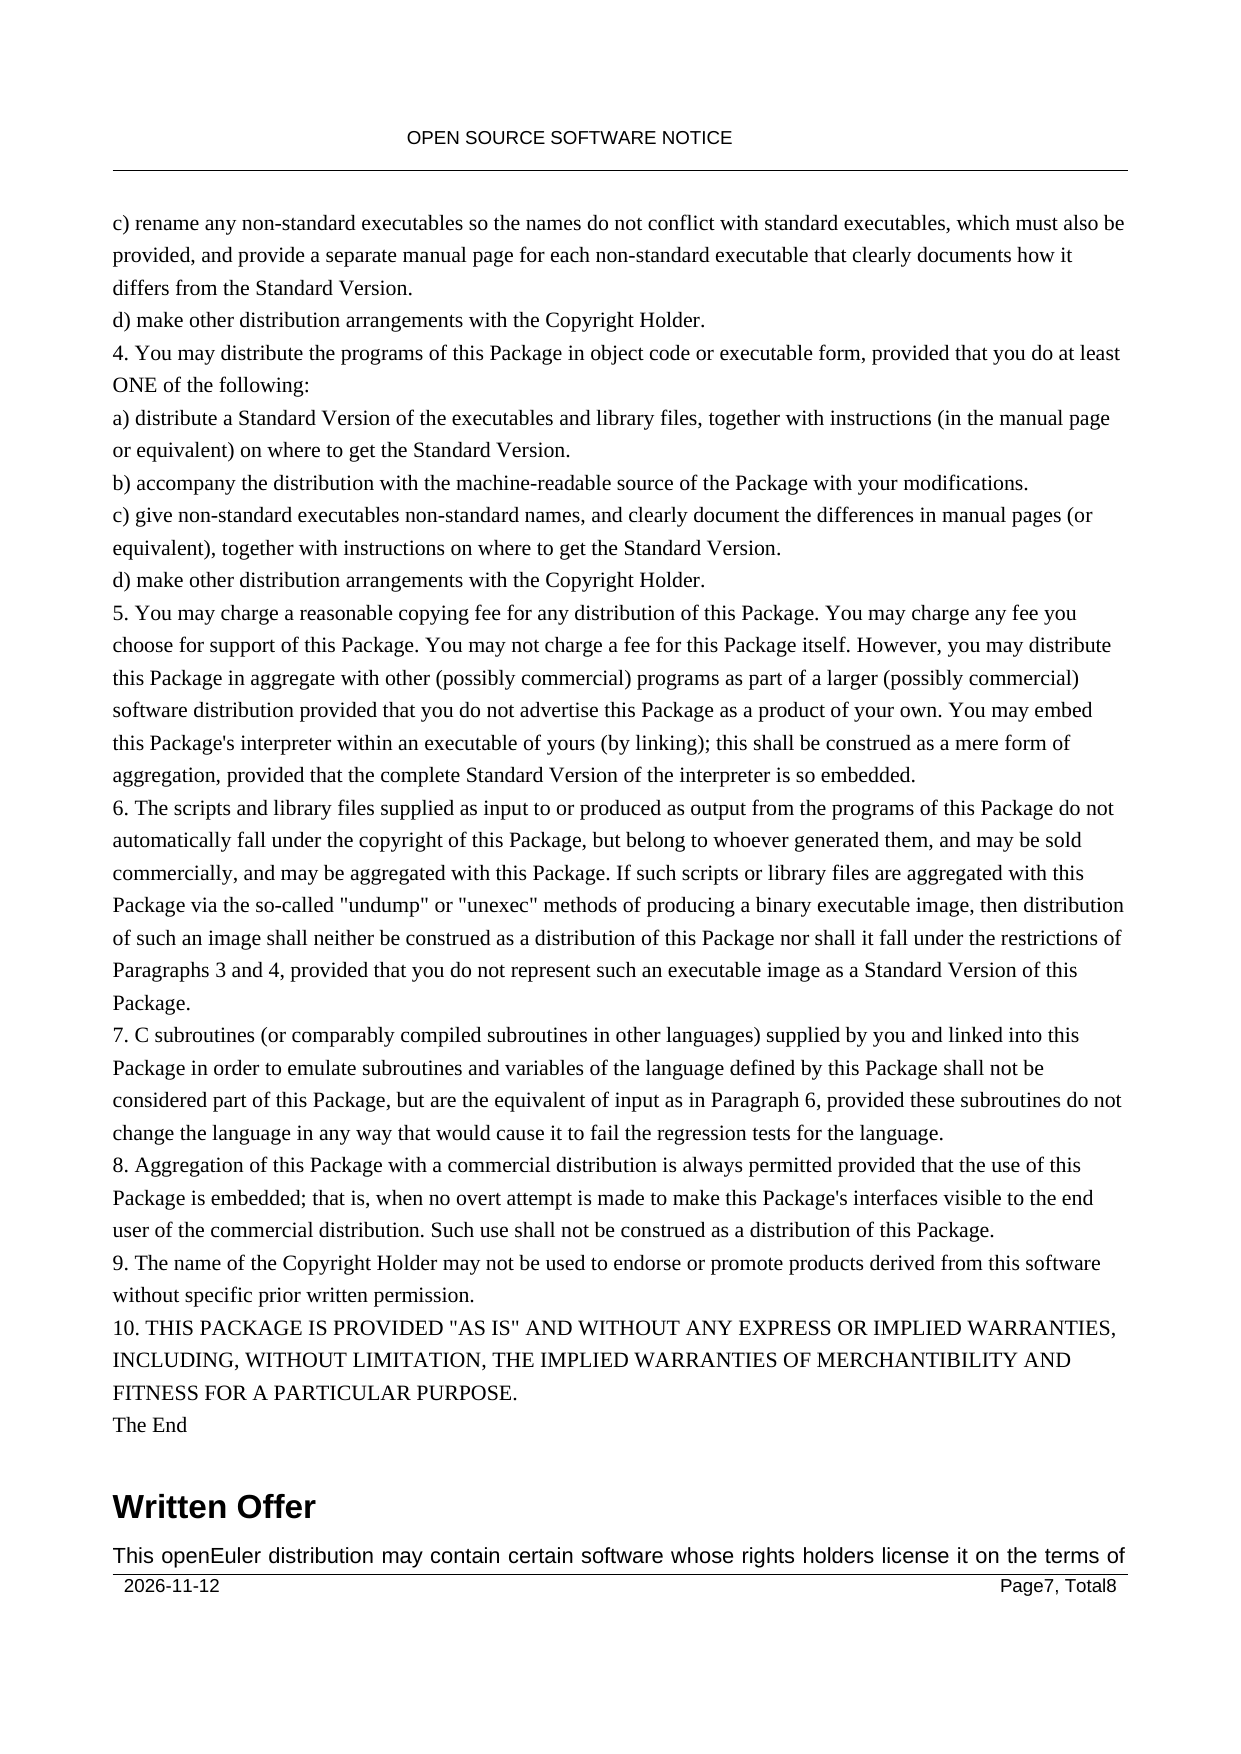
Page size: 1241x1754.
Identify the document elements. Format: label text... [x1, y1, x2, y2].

text 8. Aggregation of this Package with a commercial distribution is always permitted provided that the use of this Package is embedded; that is, when no overt attempt is made to make this Package's interfaces visible to the end user of the commercial distribution. Such use shall not be construed as a distribution of this Package. [112, 1149, 1128, 1246]
text Written Offer [112, 1474, 1128, 1539]
text 6. The scripts and library files supplied as input to or produced as output from the programs of this Package do not automatically fall under the copyright of this Package, but belong to whoever generated them, and may be sold commercially, and may be aggregated with this Package. If such scripts or library files are aggregated with this Package via the so-called "undump" or "unexec" methods of producing a binary executable image, then distribution of such an image shall neither be construed as a distribution of this Package nor shall it fall under the restrictions of Paragraphs 3 and 4, provided that you do not represent such an executable image as a Standard Version of this Package. [112, 791, 1128, 1019]
text c) give non-standard executables non-standard names, and clearly document the differences in manual pages (or equivalent), together with instructions on where to get the Standard Version. [112, 499, 1128, 564]
text 7. C subroutines (or comparably compiled subroutines in other languages) supplied by you and linked into this Package in order to emulate subroutines and variables of the language defined by this Package shall not be considered part of this Package, but are the equivalent of input as in Paragraph 6, provided these subroutines do not change the language in any way that would cause it to fail the regression tests for the language. [112, 1019, 1128, 1149]
text 9. The name of the Copyright Holder may not be used to endorse or promote products derived from this software without specific prior written permission. [112, 1246, 1128, 1311]
text The End [112, 1409, 1128, 1474]
text d) make other distribution arrangements with the Copyright Holder. [112, 304, 1128, 336]
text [112, 1539, 1128, 1571]
text 5. You may charge a reasonable copying fee for any distribution of this Package. You may charge any fee you choose for support of this Package. You may not charge a fee for this Package itself. However, you may distribute this Package in aggregate with other (possibly commercial) programs as part of a larger (possibly commercial) software distribution provided that you do not advertise this Package as a product of your own. You may embed this Package's interpreter within an executable of yours (by linking); this shall be construed as a mere form of aggregation, provided that the complete Standard Version of the interpreter is so embedded. [112, 596, 1128, 791]
text 4. You may distribute the programs of this Package in object code or executable form, provided that you do at least ONE of the following: [112, 336, 1128, 401]
text 10. THIS PACKAGE IS PROVIDED "AS IS" AND WITHOUT ANY EXPRESS OR IMPLIED WARRANTIES, INCLUDING, WITHOUT LIMITATION, THE IMPLIED WARRANTIES OF MERCHANTIBILITY AND FITNESS FOR A PARTICULAR PURPOSE. [112, 1311, 1128, 1409]
text c) rename any non-standard executables so the names do not conflict with standard executables, which must also be provided, and provide a separate manual page for each non-standard executable that clearly documents how it differs from the Standard Version. [112, 206, 1128, 304]
text b) accompany the distribution with the machine-readable source of the Package with your modifications. [112, 466, 1128, 499]
text a) distribute a Standard Version of the executables and library files, together with instructions (in the manual page or equivalent) on where to get the Standard Version. [112, 401, 1128, 466]
text d) make other distribution arrangements with the Copyright Holder. [112, 564, 1128, 596]
